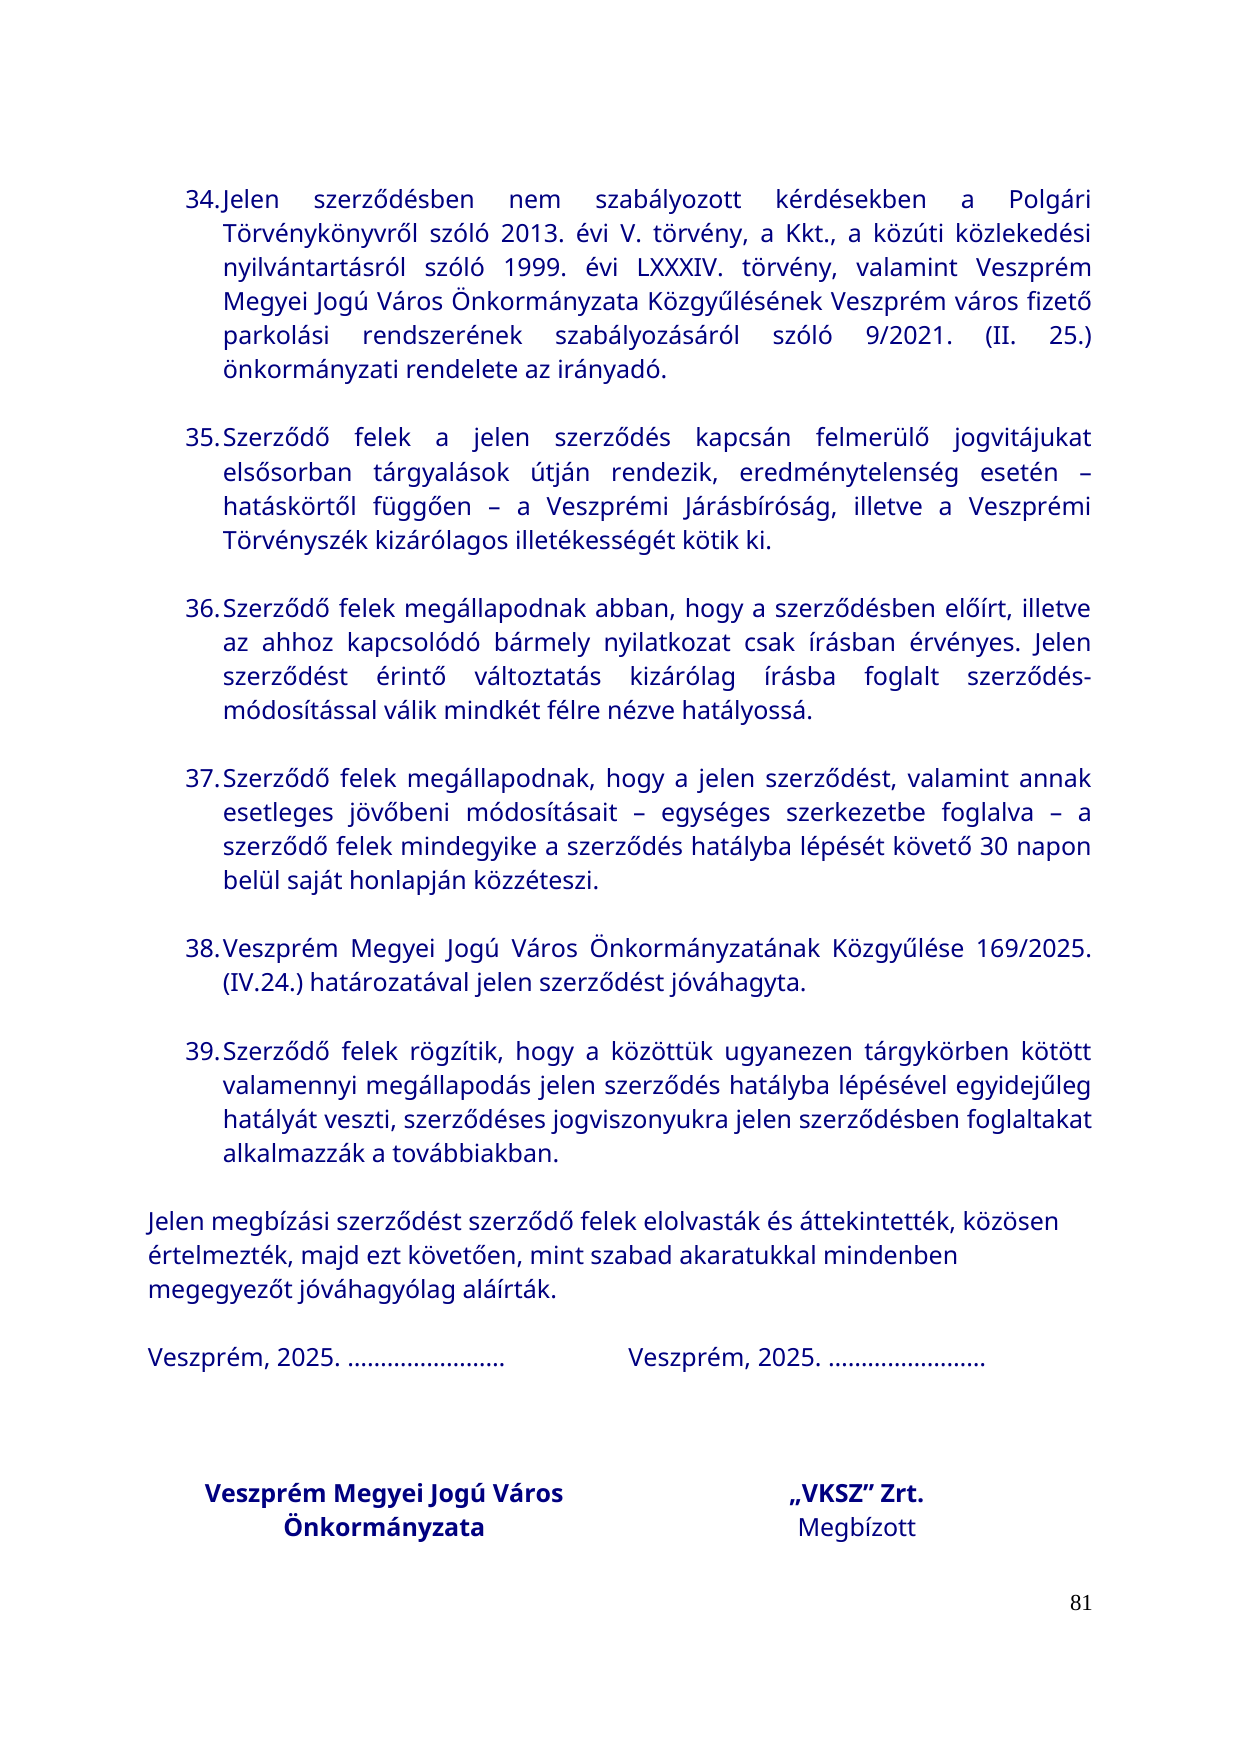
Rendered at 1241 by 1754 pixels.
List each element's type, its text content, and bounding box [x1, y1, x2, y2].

list Szerződő felek a jelen szerződés kapcsán felmerülő jogvitájukat elsősorban tárgyalások útján rendezik, eredménytelenség esetén – hatáskörtől függően – a Veszprémi Járásbíróság, illetve a Veszprémi Törvényszék kizárólagos illetékességét kötik ki. [185, 420, 1093, 556]
list Szerződő felek megállapodnak, hogy a jelen szerződést, valamint annak esetleges jövőbeni módosításait – egységes szerkezetbe foglalva – a szerződő felek mindegyike a szerződés hatályba lépését követő 30 napon belül saját honlapján közzéteszi. [185, 761, 1093, 897]
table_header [621, 1442, 1093, 1544]
text Jelen megbízási szerződést szerződő felek elolvasták és áttekintették, közösen értelmezték, majd ezt követően, mint szabad akaratukkal mindenben megegyezőt jóváhagyólag aláírták. [148, 1203, 1093, 1306]
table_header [148, 1442, 621, 1544]
list Szerződő felek rögzítik, hogy a közöttük ugyanezen tárgykörben kötött valamennyi megállapodás jelen szerződés hatályba lépésével egyidejűleg hatályát veszti, szerződéses jogviszonyukra jelen szerződésben foglaltakat alkalmazzák a továbbiakban. [185, 1033, 1093, 1169]
text Veszprém, 2025. …………………… Veszprém, 2025. …………………… [148, 1340, 1093, 1374]
list Veszprém Megyei Jogú Város Önkormányzatának Közgyűlése 169/2025. (IV.24.) határozatával jelen szerződést jóváhagyta. [185, 931, 1093, 999]
list Jelen szerződésben nem szabályozott kérdésekben a Polgári Törvénykönyvről szóló 2013. évi V. törvény, a Kkt., a közúti közlekedési nyilvántartásról szóló 1999. évi LXXXIV. törvény, valamint Veszprém Megyei Jogú Város Önkormányzata Közgyűlésének Veszprém város fizető parkolási rendszerének szabályozásáról szóló 9/2021. (II. 25.) önkormányzati rendelete az irányadó. [185, 182, 1093, 386]
list Szerződő felek megállapodnak abban, hogy a szerződésben előírt, illetve az ahhoz kapcsolódó bármely nyilatkozat csak írásban érvényes. Jelen szerződést érintő változtatás kizárólag írásba foglalt szerződés-módosítással válik mindkét félre nézve hatályossá. [185, 590, 1093, 727]
